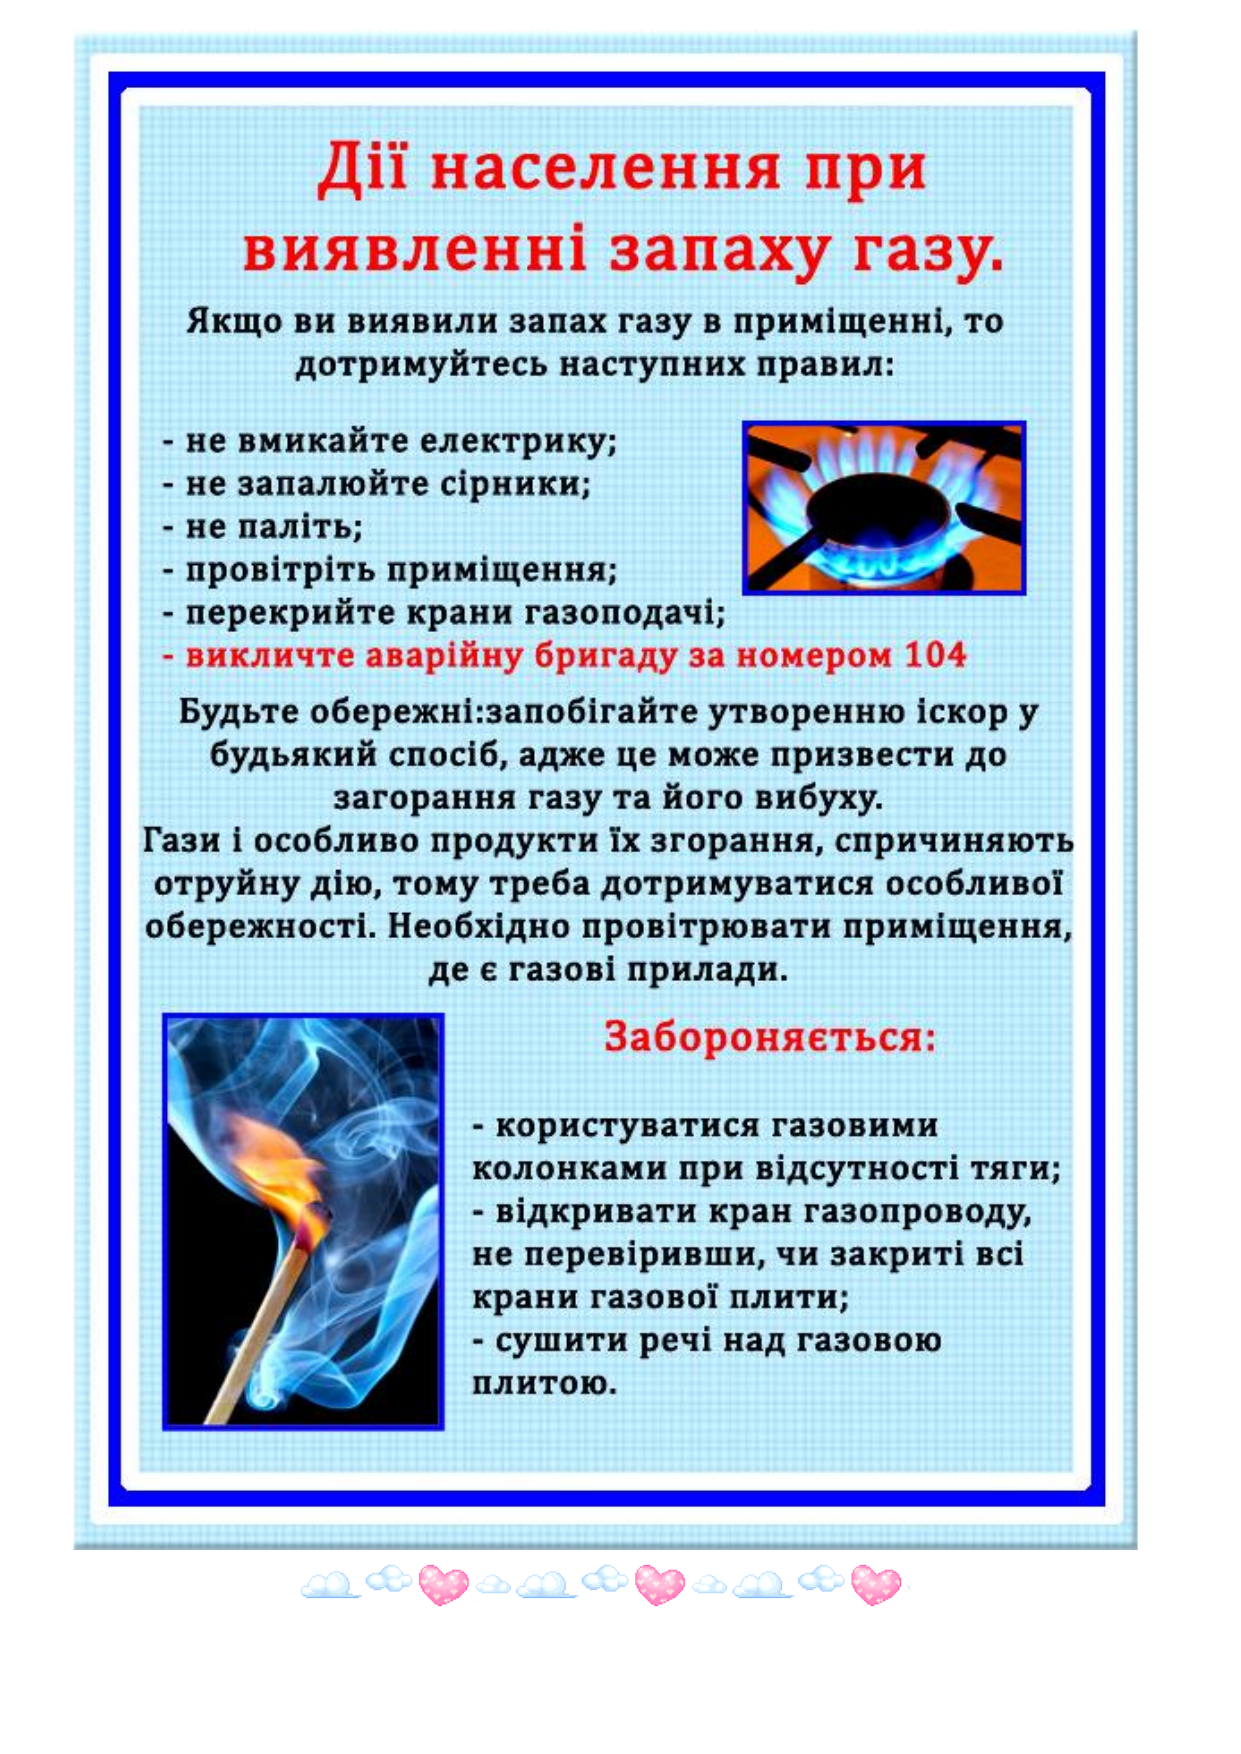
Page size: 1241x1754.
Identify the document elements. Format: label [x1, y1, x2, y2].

picture [73, 29, 1138, 1613]
